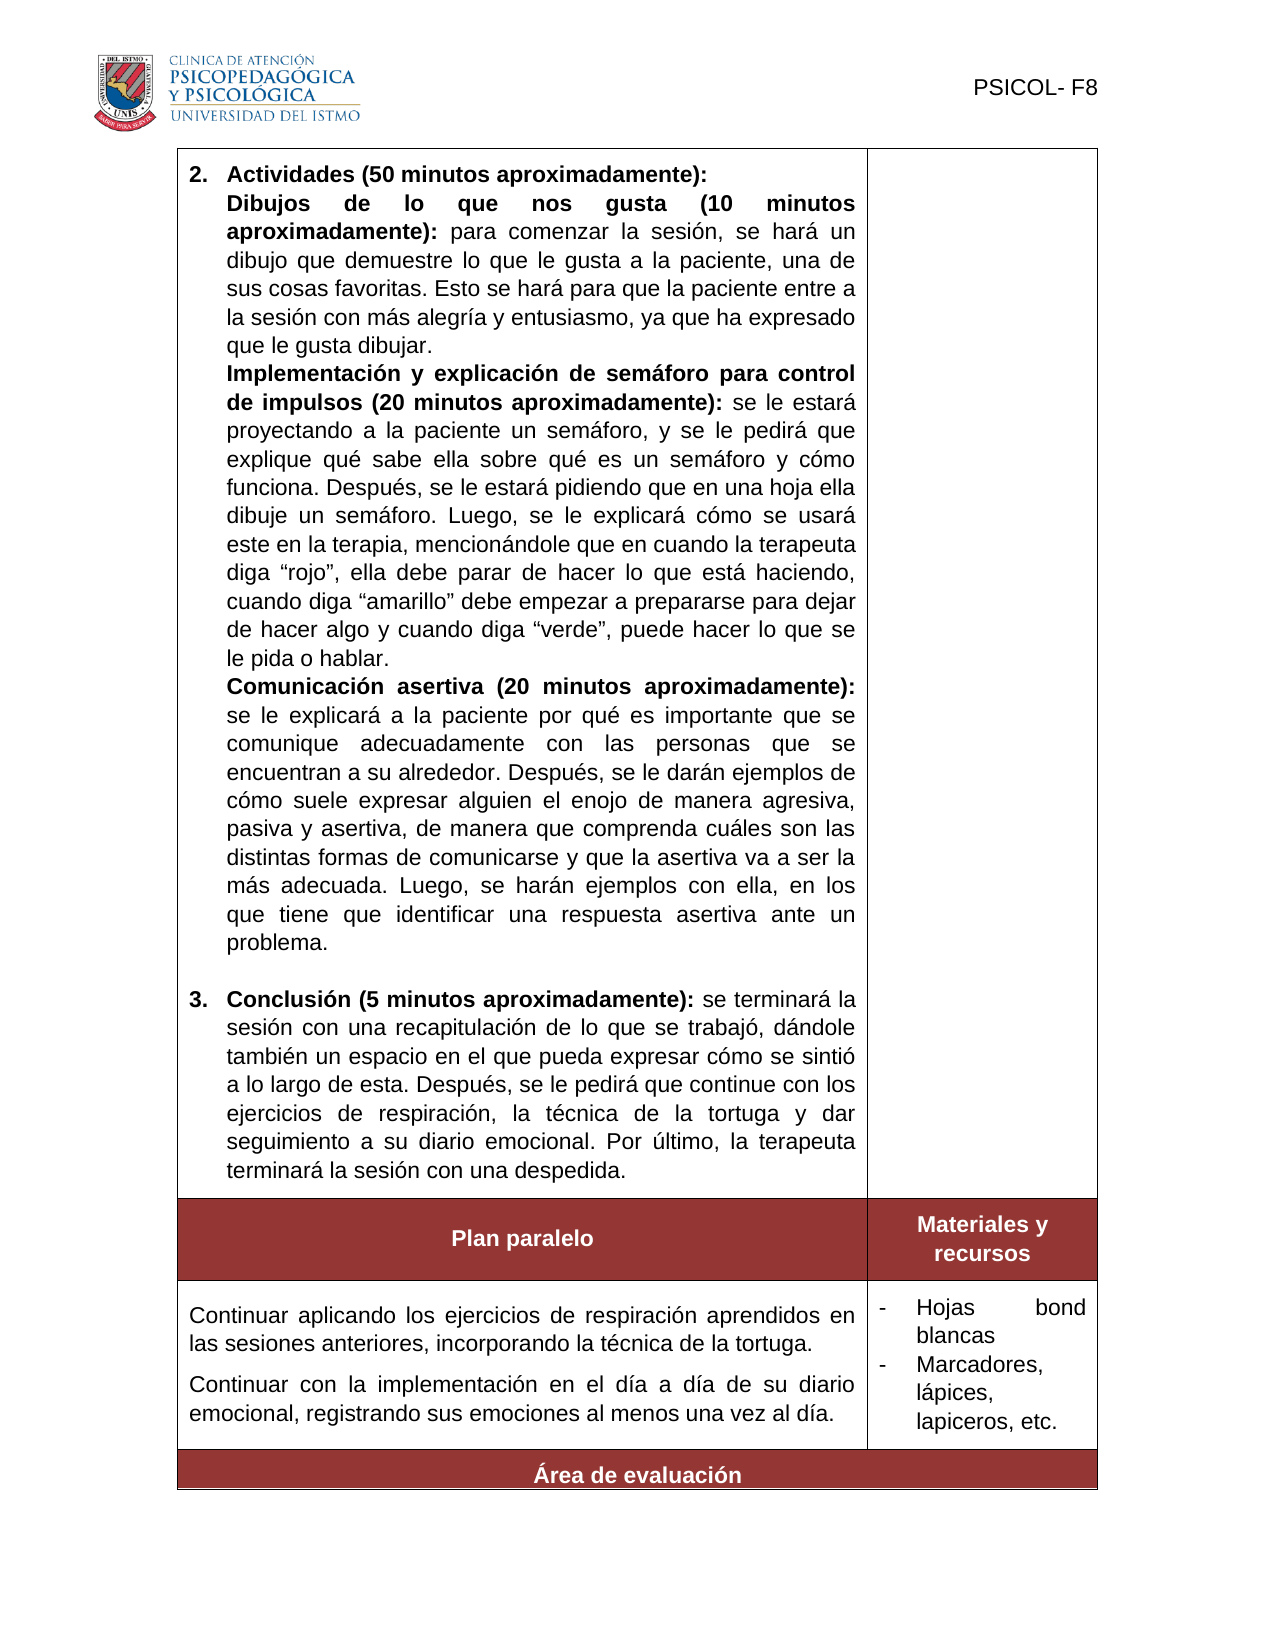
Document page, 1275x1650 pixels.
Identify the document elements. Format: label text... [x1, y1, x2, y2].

table_cell Área de evaluación [178, 1450, 1097, 1488]
table_cell Hojas bond blancas Marcadores, lápices, lapiceros, etc. [868, 1281, 1097, 1449]
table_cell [178, 149, 867, 1197]
table_cell Continuar aplicando los ejercicios de respiración aprendidos en las sesiones anteriores, incorporando la técnica de la tortuga. Continuar con la implementación en el día a día de su diario emocional, registrando sus emociones al menos una vez al día. [178, 1281, 867, 1449]
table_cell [868, 149, 1097, 1197]
picture [42, 25, 422, 166]
table_cell Materiales y recursos [868, 1199, 1097, 1280]
table_cell Plan paralelo [178, 1199, 867, 1280]
